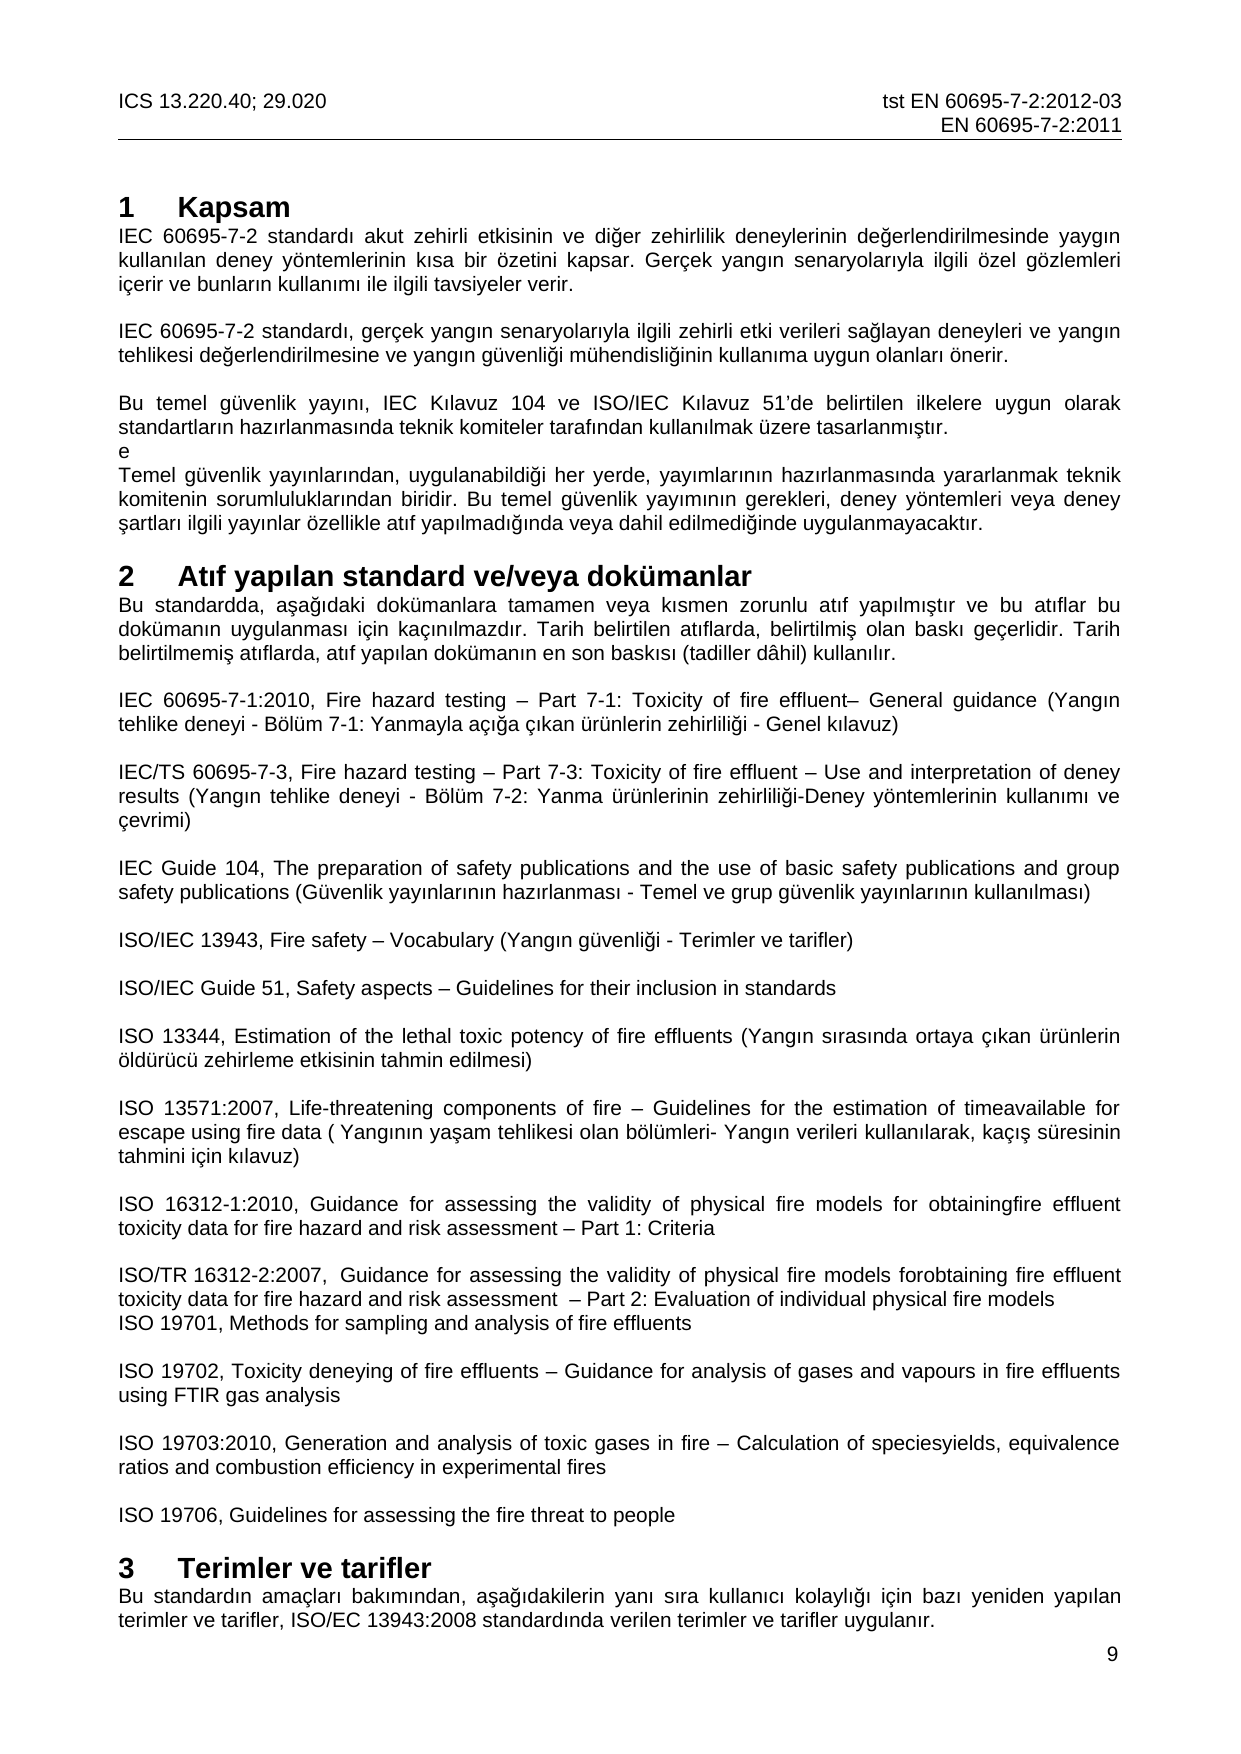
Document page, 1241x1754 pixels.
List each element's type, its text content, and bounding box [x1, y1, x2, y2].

text IEC Guide 104, The preparation of safety publications and the use of basic safety publications and group safety publications (Güvenlik yayınlarının hazırlanması - Temel ve grup güvenlik yayınlarının kullanılması) [118, 856, 1122, 904]
text IEC 60695-7-1:2010, Fire hazard testing – Part 7-1: Toxicity of fire effluent– General guidance (Yangın tehlike deneyi - Bölüm 7-1: Yanmayla açığa çıkan ürünlerin zehirliliği - Genel kılavuz) [118, 688, 1122, 736]
text Bu temel güvenlik yayını, IEC Kılavuz 104 ve ISO/IEC Kılavuz 51’de belirtilen ilkelere uygun olarak standartların hazırlanmasında teknik komiteler tarafından kullanılmak üzere tasarlanmıştır. [118, 391, 1122, 439]
text ISO 13571:2007, Life-threatening components of fire – Guidelines for the estimation of timeavailable for escape using fire data ( Yangının yaşam tehlikesi olan bölümleri- Yangın verileri kullanılarak, kaçış süresinin tahmini için kılavuz) [118, 1096, 1122, 1167]
text Temel güvenlik yayınlarından, uygulanabildiği her yerde, yayımlarının hazırlanmasında yararlanmak teknik komitenin sorumluluklarından biridir. Bu temel güvenlik yayımının gerekleri, deney yöntemleri veya deney şartları ilgili yayınlar özellikle atıf yapılmadığında veya dahil edilmediğinde uygulanmayacaktır. [118, 463, 1122, 535]
subtitle 1 Kapsam [118, 190, 1122, 223]
subtitle 3 Terimler ve tarifler [118, 1551, 1122, 1584]
text Bu standardda, aşağıdaki dokümanlara tamamen veya kısmen zorunlu atıf yapılmıştır ve bu atıflar bu dokümanın uygulanması için kaçınılmazdır. Tarih belirtilen atıflarda, belirtilmiş olan baskı geçerlidir. Tarih belirtilmemiş atıflarda, atıf yapılan dokümanın en son baskısı (tadiller dâhil) kullanılır. [118, 592, 1122, 664]
text ISO/TR 16312-2:2007, Guidance for assessing the validity of physical fire models forobtaining fire effluent toxicity data for fire hazard and risk assessment – Part 2: Evaluation of individual physical fire models [118, 1263, 1122, 1311]
text e [118, 439, 1122, 463]
text IEC 60695-7-2 standardı, gerçek yangın senaryolarıyla ilgili zehirli etki verileri sağlayan deneyleri ve yangın tehlikesi değerlendirilmesine ve yangın güvenliği mühendisliğinin kullanıma uygun olanları önerir. [118, 319, 1122, 367]
text IEC/TS 60695-7-3, Fire hazard testing – Part 7-3: Toxicity of fire effluent – Use and interpretation of deney results (Yangın tehlike deneyi - Bölüm 7-2: Yanma ürünlerinin zehirliliği-Deney yöntemlerinin kullanımı ve çevrimi) [118, 760, 1122, 832]
subtitle 2 Atıf yapılan standard ve/veya dokümanlar [118, 559, 1122, 592]
text ISO 16312-1:2010, Guidance for assessing the validity of physical fire models for obtainingfire effluent toxicity data for fire hazard and risk assessment – Part 1: Criteria [118, 1191, 1122, 1239]
text ISO 13344, Estimation of the lethal toxic potency of fire effluents (Yangın sırasında ortaya çıkan ürünlerin öldürücü zehirleme etkisinin tahmin edilmesi) [118, 1024, 1122, 1072]
text Bu standardın amaçları bakımından, aşağıdakilerin yanı sıra kullanıcı kolaylığı için bazı yeniden yapılan terimler ve tarifler, ISO/EC 13943:2008 standardında verilen terimler ve tarifler uygulanır. [118, 1584, 1122, 1632]
text ISO 19702, Toxicity deneying of fire effluents – Guidance for analysis of gases and vapours in fire effluents using FTIR gas analysis [118, 1359, 1122, 1407]
text IEC 60695-7-2 standardı akut zehirli etkisinin ve diğer zehirlilik deneylerinin değerlendirilmesinde yaygın kullanılan deney yöntemlerinin kısa bir özetini kapsar. Gerçek yangın senaryolarıyla ilgili özel gözlemleri içerir ve bunların kullanımı ile ilgili tavsiyeler verir. [118, 223, 1122, 295]
text ISO/IEC 13943, Fire safety – Vocabulary (Yangın güvenliği - Terimler ve tarifler) [118, 928, 1122, 952]
text ISO 19703:2010, Generation and analysis of toxic gases in fire – Calculation of speciesyields, equivalence ratios and combustion efficiency in experimental fires [118, 1431, 1122, 1479]
text ISO 19706, Guidelines for assessing the fire threat to people [118, 1503, 1122, 1527]
text ISO/IEC Guide 51, Safety aspects – Guidelines for their inclusion in standards [118, 976, 1122, 1000]
text ISO 19701, Methods for sampling and analysis of fire effluents [118, 1311, 1122, 1335]
